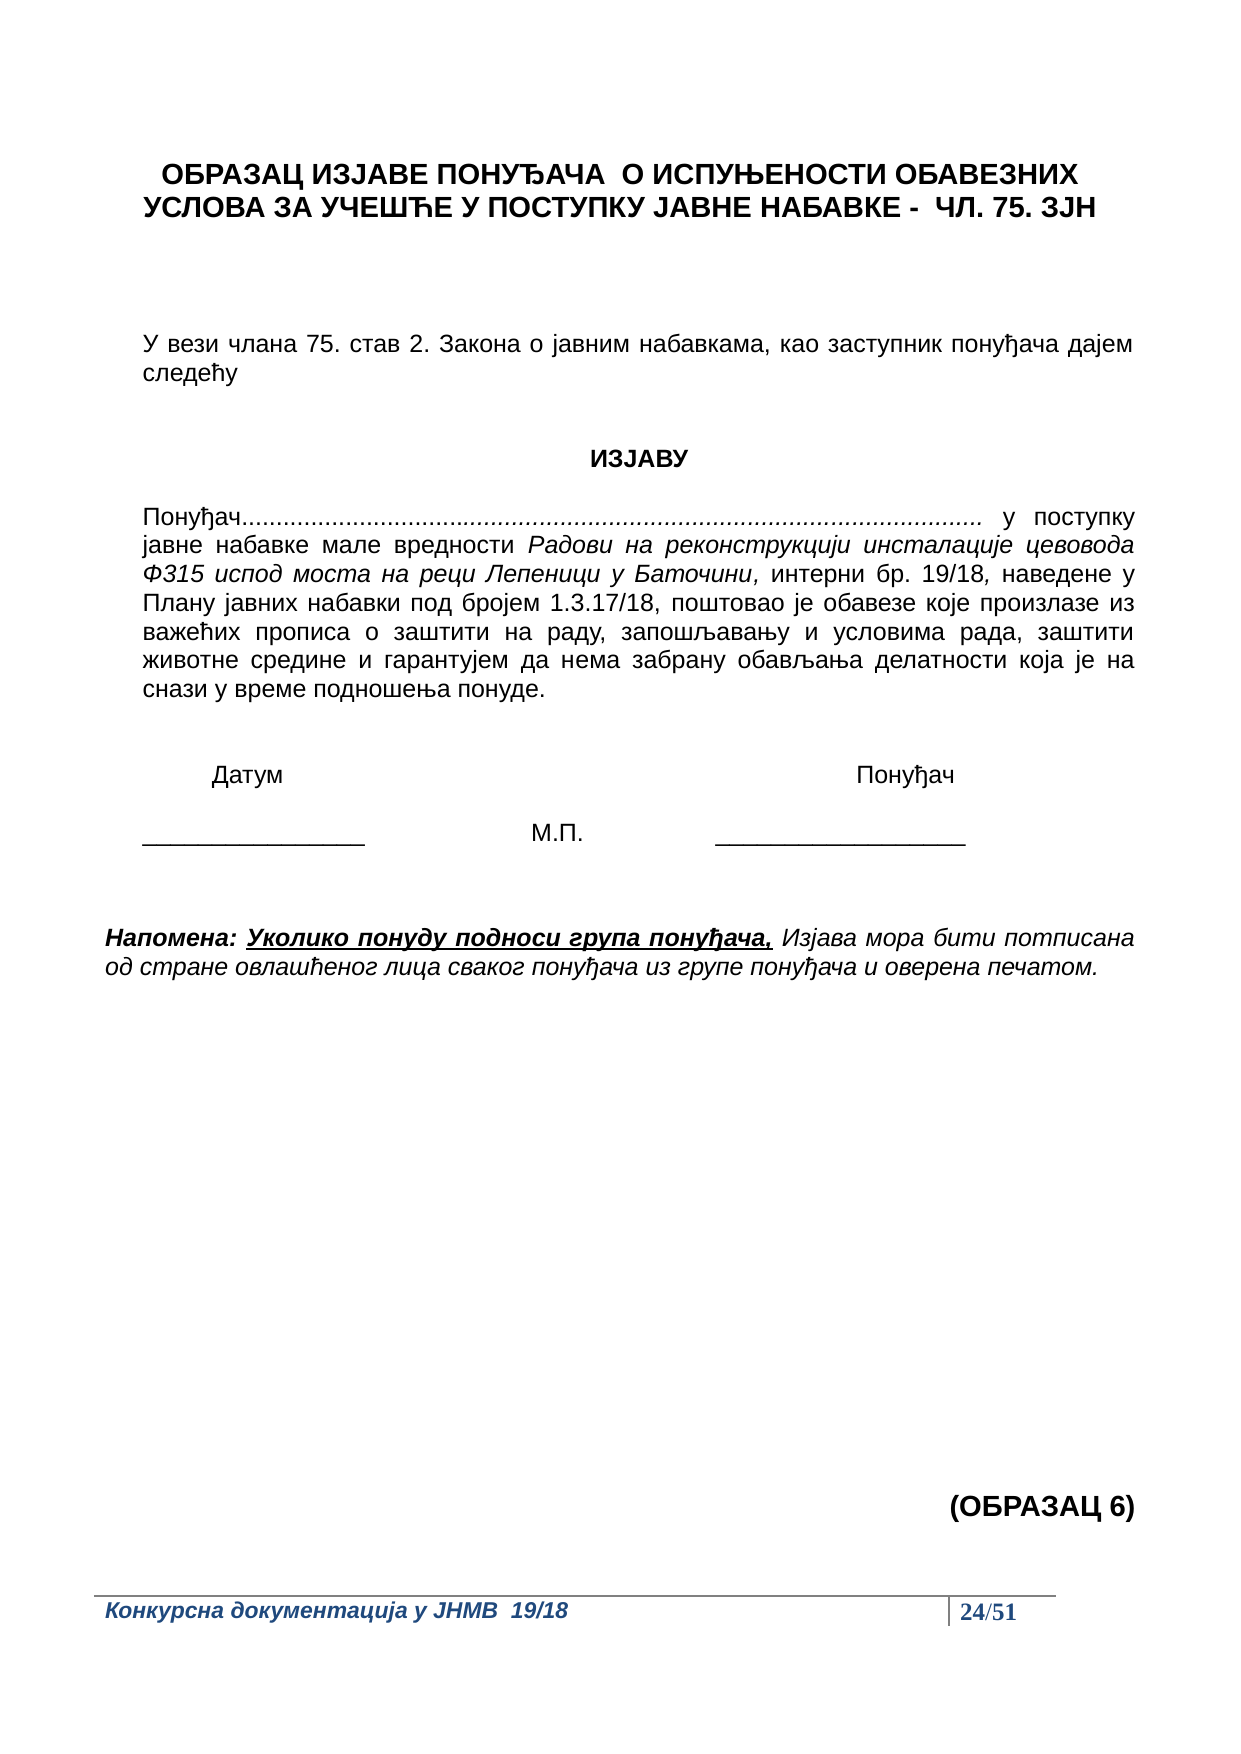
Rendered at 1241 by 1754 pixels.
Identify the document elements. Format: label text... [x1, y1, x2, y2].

text Датум Понуђач [142, 761, 1135, 789]
text Напомена: Уколико понуду подноси група понуђача, Изјава мора бити потписана од стране овлашћеног лица сваког понуђача из групе понуђача и оверена печатом. [105, 923, 1135, 981]
text ________________ М.П. __________________ [142, 818, 1135, 847]
text У вези члана 75. став 2. Закона о јавним набавкама, као заступник понуђача дајем следећу [142, 329, 1135, 387]
text (ОБРАЗАЦ 6) [105, 1489, 1135, 1522]
text ИЗЈАВУ [142, 444, 1135, 473]
text ОБРАЗАЦ ИЗЈАВЕ ПОНУЂАЧА О ИСПУЊЕНОСТИ ОБАВЕЗНИХ УСЛОВА ЗА УЧЕШЋЕ У ПОСТУПКУ ЈАВНЕ НАБАВКЕ - ЧЛ. 75. ЗЈН [105, 157, 1135, 224]
text Понуђач........................................................................................................... у поступку јавне набавке мале вредности Радови на реконструкцији инсталације цевовода Ф315 испод моста на реци Лепеници у Баточини, интерни бр. 19/18, наведене у Плану јавних набавки под бројем 1.3.17/18, поштовао је обавезе које произлазе из важећих прописа о заштити на раду, запошљавању и условима рада, заштити животне средине и гарантујем да нема забрану обављања делатности која је на снази у време подношења понуде. [142, 502, 1135, 703]
